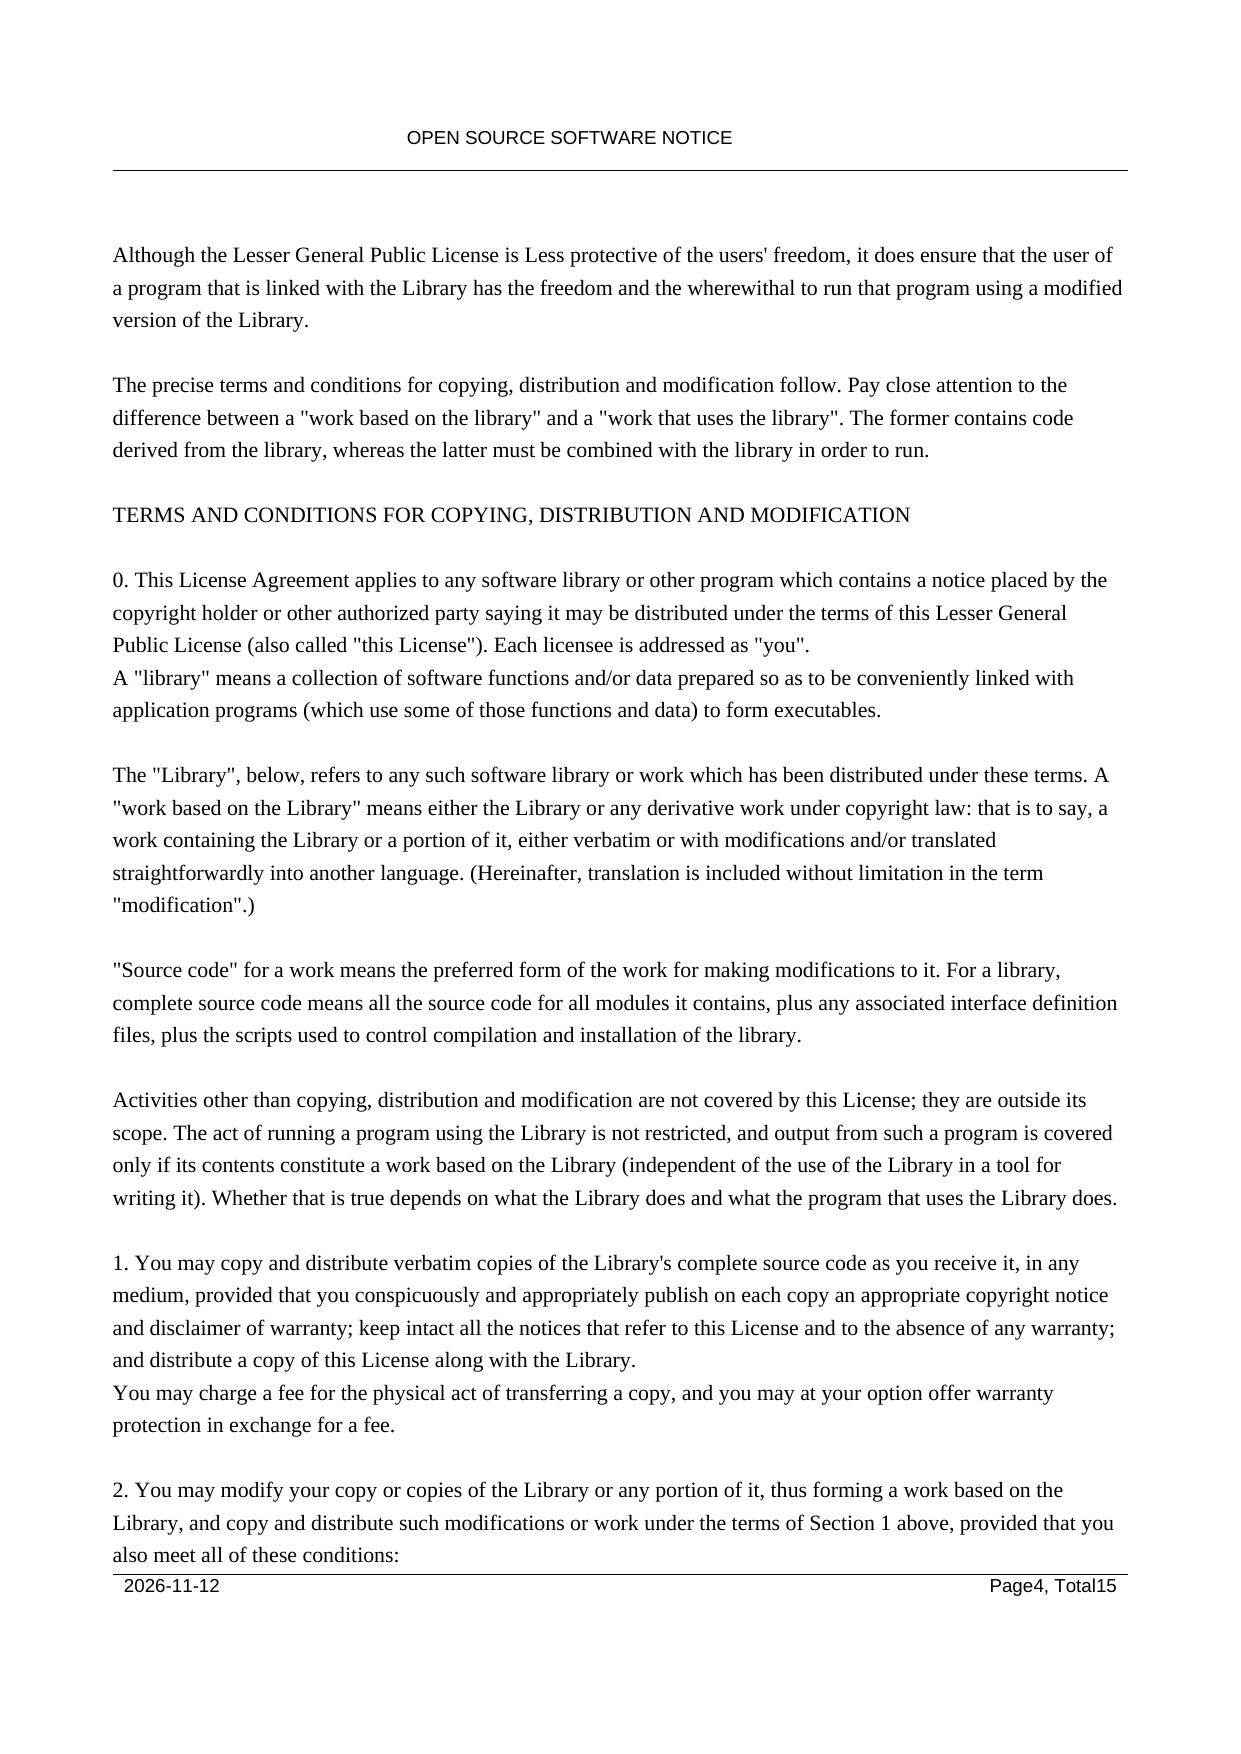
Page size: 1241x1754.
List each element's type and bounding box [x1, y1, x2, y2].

text [112, 206, 1128, 1571]
